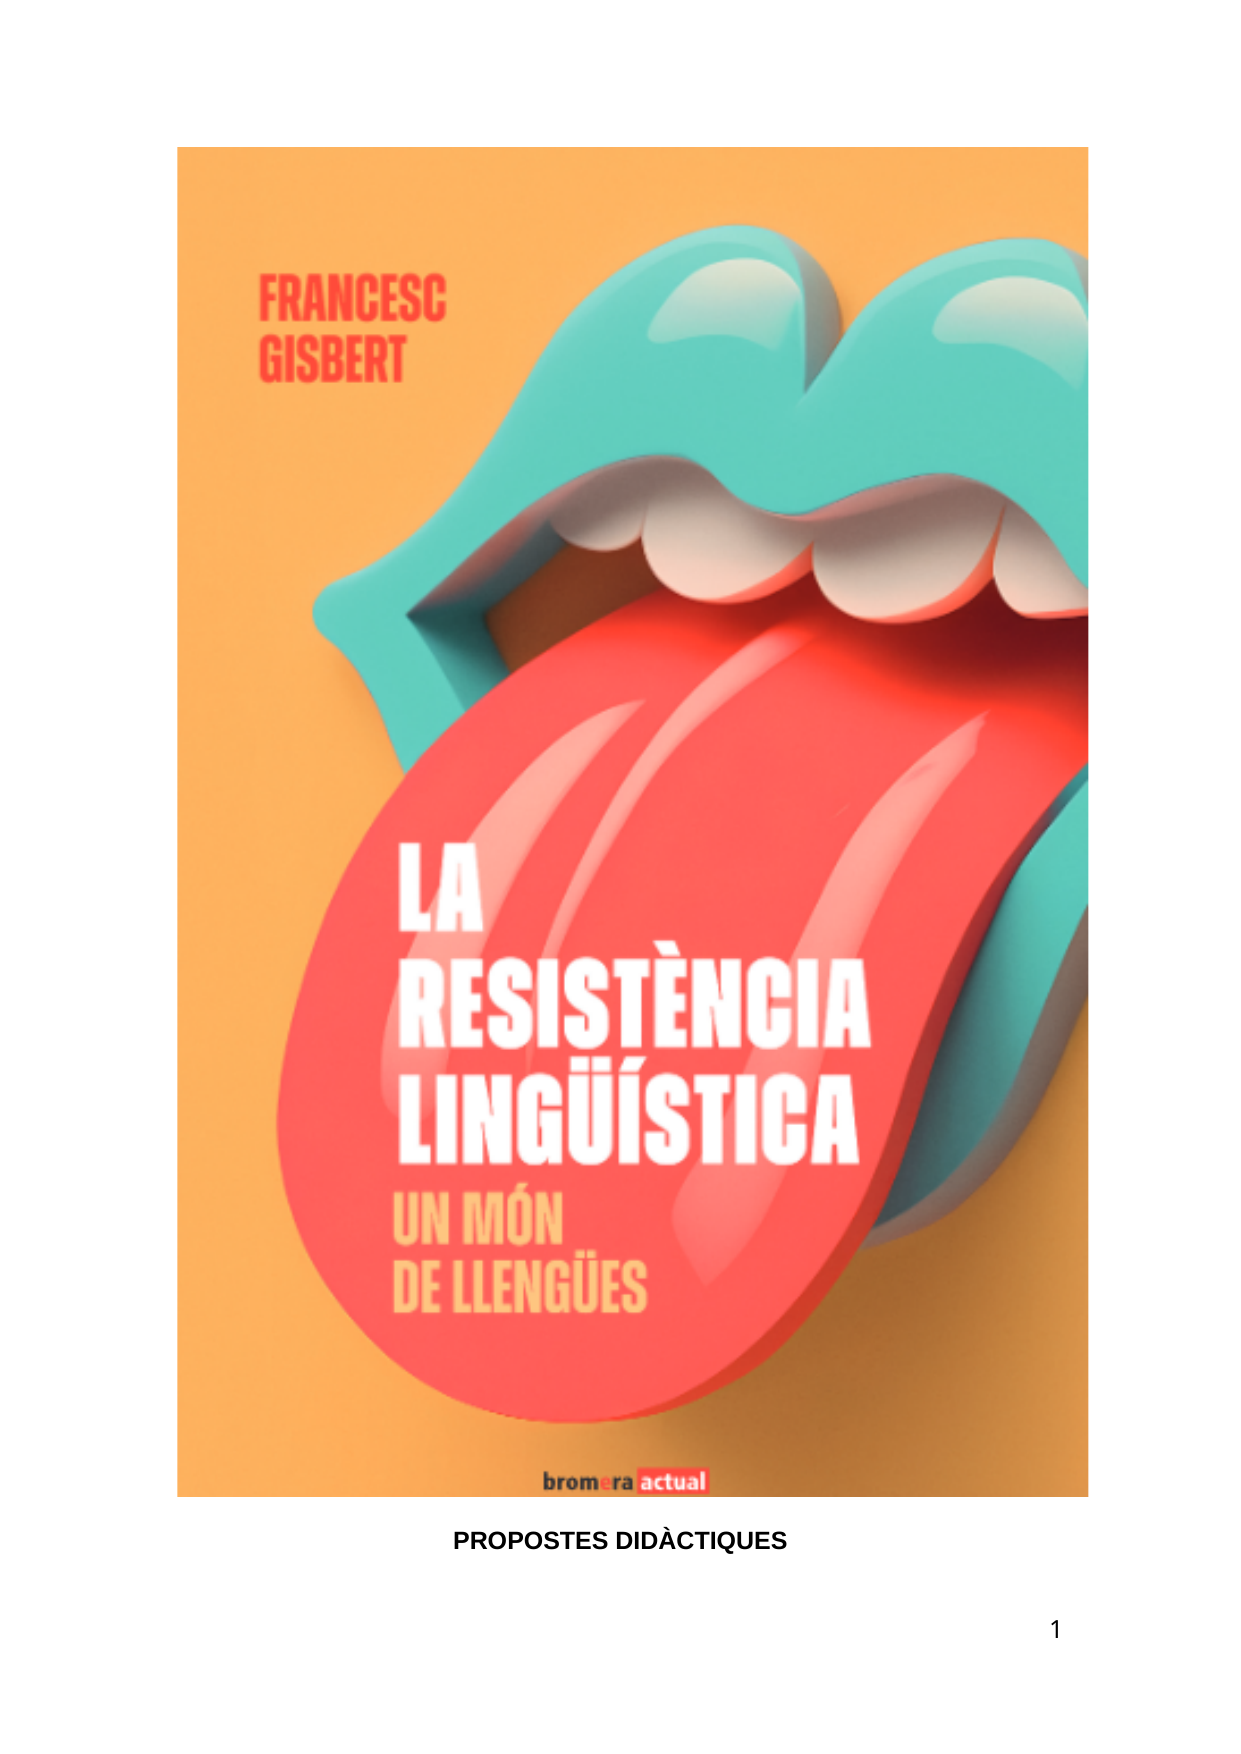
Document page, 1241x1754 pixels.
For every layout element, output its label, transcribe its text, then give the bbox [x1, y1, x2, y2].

picture [177, 147, 1089, 1497]
text PROPOSTES DIDÀCTIQUES [177, 1526, 1063, 1554]
